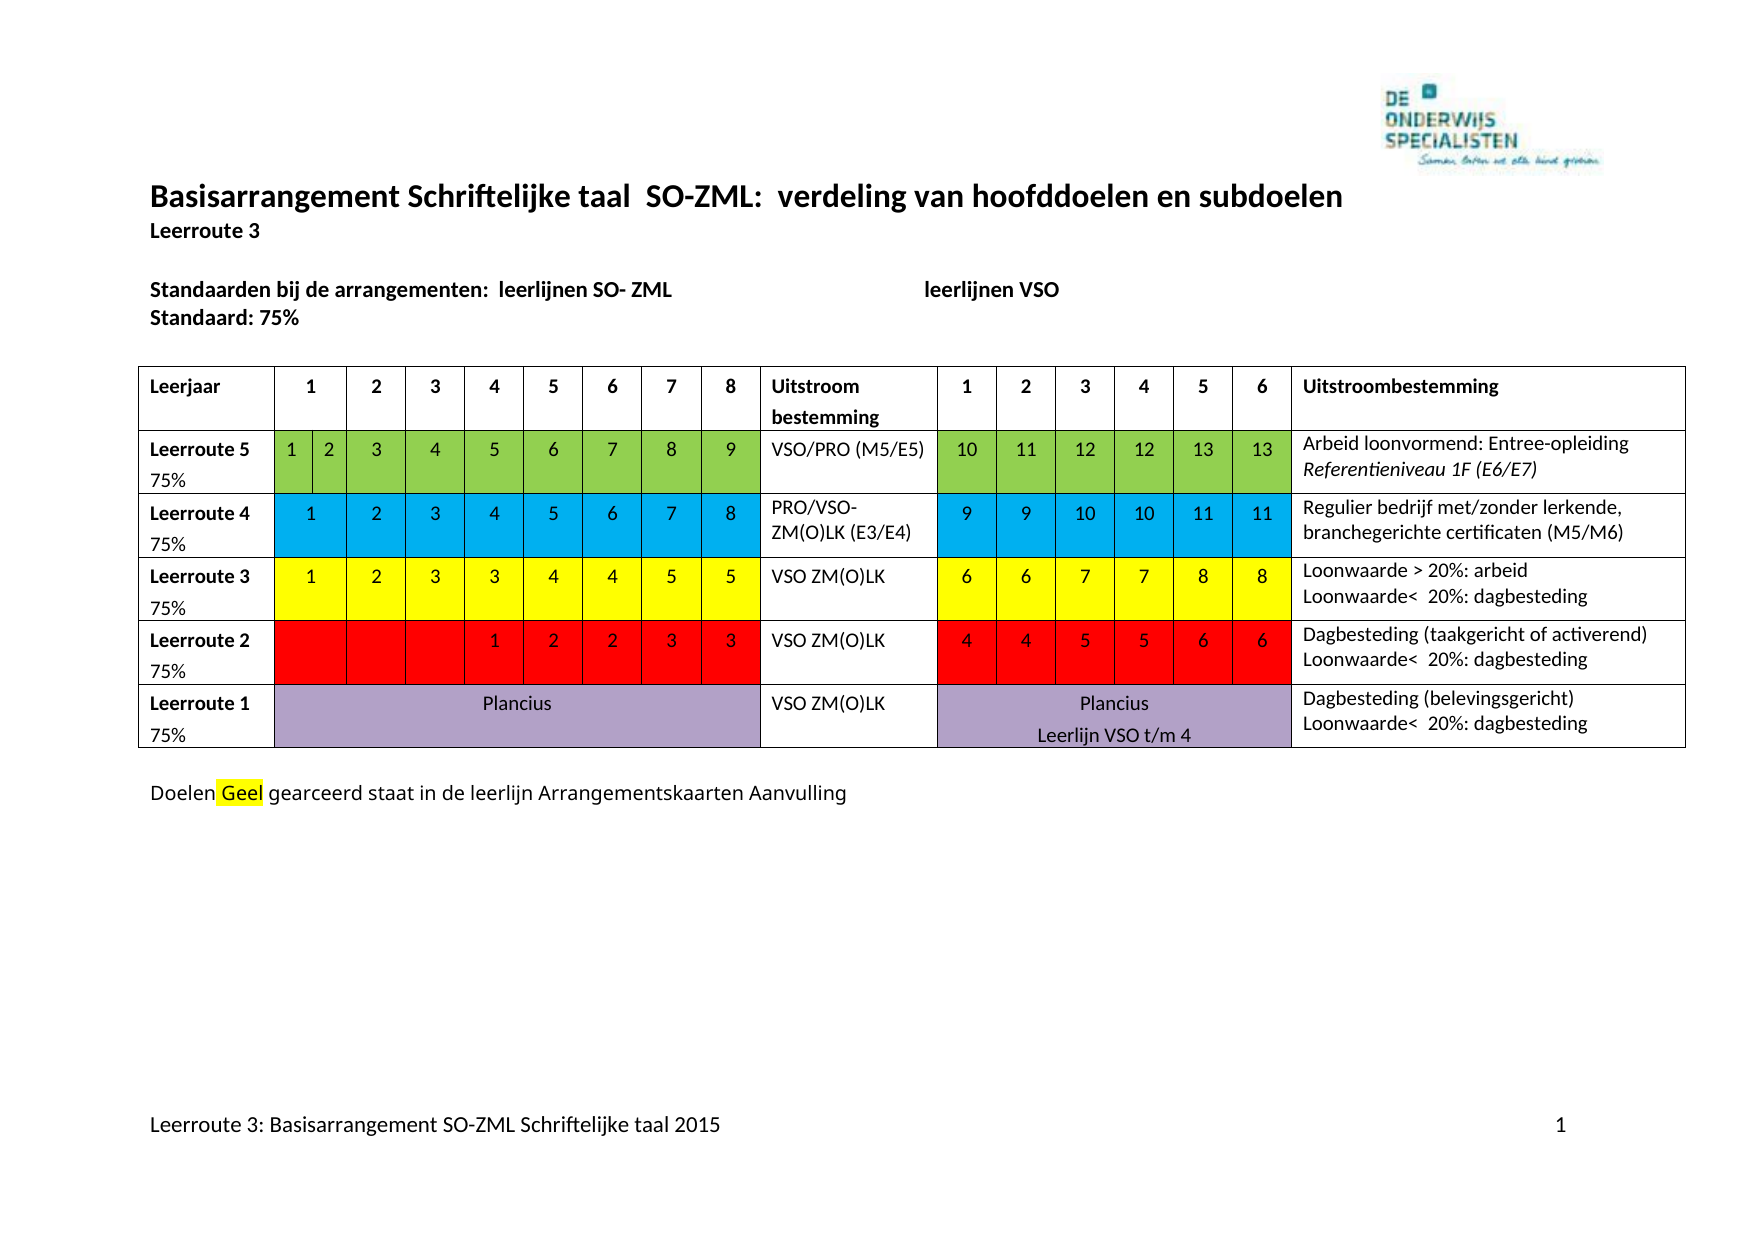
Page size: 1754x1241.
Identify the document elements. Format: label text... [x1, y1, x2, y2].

table_cell 4 [524, 558, 582, 620]
table_cell 7 [642, 494, 701, 557]
table_cell Leerroute 1 75% [139, 685, 274, 747]
table_cell 8 [642, 431, 701, 493]
table_cell 12 [1115, 431, 1173, 493]
table_cell 13 [1174, 431, 1232, 493]
table_cell 2 [313, 431, 346, 493]
table_cell Dagbesteding (taakgericht of activerend) Loonwaarde< 20%: dagbesteding [1292, 621, 1685, 684]
table_cell Leerroute 2 75% [139, 621, 274, 684]
text Standaarden bij de arrangementen: leerlijnen SO- ZML leerlijnen VSO [150, 275, 1604, 303]
table_header 5 [1174, 367, 1232, 429]
table_cell 4 [583, 558, 641, 620]
table_cell 6 [1174, 621, 1232, 684]
table_cell [275, 621, 346, 684]
table_cell 3 [406, 558, 464, 620]
table_header 4 [1115, 367, 1173, 429]
table_cell 5 [524, 494, 582, 557]
table_cell 4 [997, 621, 1055, 684]
table_cell 3 [642, 621, 701, 684]
table_cell 5 [702, 558, 760, 620]
table_cell 8 [1174, 558, 1232, 620]
table_cell 6 [524, 431, 582, 493]
table_cell 9 [938, 494, 996, 557]
table_cell Regulier bedrijf met/zonder lerkende, branchegerichte certificaten (M5/M6) [1292, 494, 1685, 557]
table_cell VSO ZM(O)LK [761, 621, 937, 684]
text Basisarrangement Schriftelijke taal SO-ZML: verdeling van hoofddoelen en subdoelen [150, 175, 1604, 216]
table_cell 5 [465, 431, 523, 493]
table_header 4 [465, 367, 523, 429]
table_cell 13 [1233, 431, 1291, 493]
table_cell 10 [1056, 494, 1114, 557]
table_header 3 [1056, 367, 1114, 429]
table_cell 1 [465, 621, 523, 684]
table_cell 1 [275, 494, 346, 557]
table_cell 3 [465, 558, 523, 620]
table_cell 3 [702, 621, 760, 684]
table_cell VSO ZM(O)LK [761, 685, 937, 747]
table_cell 2 [583, 621, 641, 684]
table_cell 10 [1115, 494, 1173, 557]
table_cell 5 [642, 558, 701, 620]
table_header 8 [702, 367, 760, 429]
table_cell 5 [1115, 621, 1173, 684]
table_header Leerjaar [139, 367, 274, 429]
table_cell 4 [465, 494, 523, 557]
table_cell VSO ZM(O)LK [761, 558, 937, 620]
table_cell 12 [1056, 431, 1114, 493]
table_cell 9 [997, 494, 1055, 557]
table_cell 6 [938, 558, 996, 620]
table_cell 7 [583, 431, 641, 493]
table_cell 11 [1174, 494, 1232, 557]
table_cell 9 [702, 431, 760, 493]
table_cell 6 [997, 558, 1055, 620]
table_header 3 [406, 367, 464, 429]
text Leerroute 3 [150, 216, 1604, 244]
table_cell Plancius [275, 685, 760, 747]
table_header 5 [524, 367, 582, 429]
table_cell Plancius Leerlijn VSO t/m 4 [938, 685, 1291, 747]
table_cell [347, 621, 405, 684]
table_header 2 [997, 367, 1055, 429]
table_cell Loonwaarde > 20%: arbeid Loonwaarde< 20%: dagbesteding [1292, 558, 1685, 620]
table_cell 4 [406, 431, 464, 493]
table_header 6 [1233, 367, 1291, 429]
table_cell 10 [938, 431, 996, 493]
table_cell 2 [347, 558, 405, 620]
text Standaard: 75% [150, 303, 1604, 331]
table_cell 4 [938, 621, 996, 684]
table_cell 11 [997, 431, 1055, 493]
table_cell Leerroute 4 75% [139, 494, 274, 557]
table_header 2 [347, 367, 405, 429]
text Doelen Geel gearceerd staat in de leerlijn Arrangementskaarten Aanvulling [263, 779, 1604, 806]
table_cell 2 [524, 621, 582, 684]
table_cell Arbeid loonvormend: Entree-opleiding Referentieniveau 1F (E6/E7) [1292, 431, 1685, 493]
table_cell 7 [1115, 558, 1173, 620]
table_cell 6 [1233, 621, 1291, 684]
table_cell Leerroute 5 75% [139, 431, 274, 493]
table_cell 8 [1233, 558, 1291, 620]
table_cell VSO/PRO (M5/E5) [761, 431, 937, 493]
picture [1380, 73, 1604, 176]
table_header 7 [642, 367, 701, 429]
table_header 1 [938, 367, 996, 429]
table_cell 3 [347, 431, 405, 493]
table_cell 8 [702, 494, 760, 557]
table_cell 1 [275, 431, 312, 493]
table_cell Leerroute 3 75% [139, 558, 274, 620]
table_header 1 [275, 367, 346, 429]
table_cell PRO/VSO-ZM(O)LK (E3/E4) [761, 494, 937, 557]
table_cell 7 [1056, 558, 1114, 620]
table_header Uitstroombestemming [1292, 367, 1685, 429]
table_cell 6 [583, 494, 641, 557]
table_cell Dagbesteding (belevingsgericht) Loonwaarde< 20%: dagbesteding [1292, 685, 1685, 747]
table_cell 1 [275, 558, 346, 620]
table_cell 5 [1056, 621, 1114, 684]
table_cell [406, 621, 464, 684]
table_cell 2 [347, 494, 405, 557]
table_cell 11 [1233, 494, 1291, 557]
table_header 6 [583, 367, 641, 429]
table_header Uitstroom bestemming [761, 367, 937, 429]
table_cell 3 [406, 494, 464, 557]
